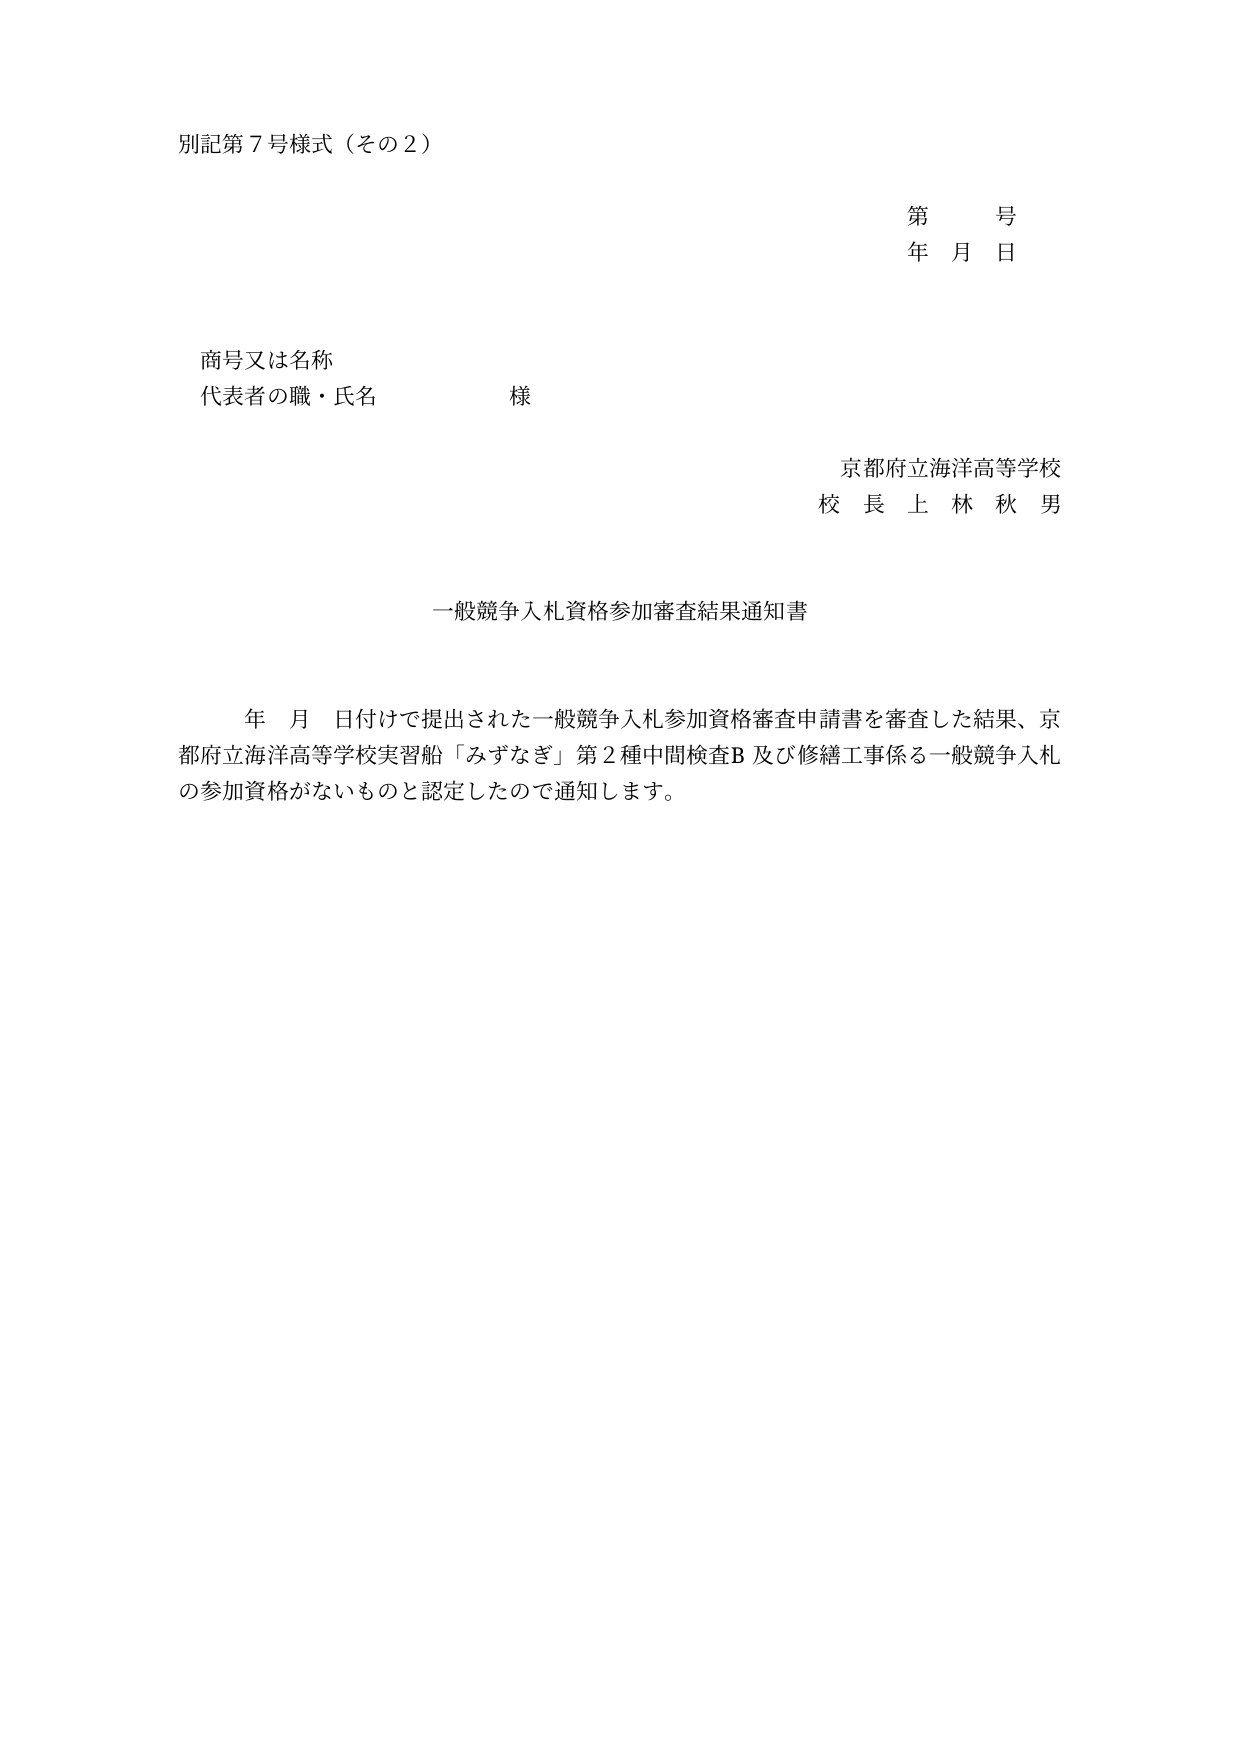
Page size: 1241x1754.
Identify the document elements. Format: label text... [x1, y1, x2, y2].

text 年 月 日付けで提出された一般競争入札参加資格審査申請書を審査した結果、京都府立海洋高等学校実習船「みずなぎ」第２種中間検査B及び修繕工事係る一般競争入札の参加資格がないものと認定したので通知します。 [178, 700, 1062, 808]
text 別記第７号様式（その２） [178, 125, 1062, 161]
text 京都府立海洋高等学校 [178, 449, 1062, 484]
text 第 号 [178, 197, 1062, 233]
text 代表者の職・氏名 様 [178, 377, 1062, 413]
text 年 月 日 [178, 233, 1062, 269]
text 商号又は名称 [178, 341, 1062, 377]
text 一般競争入札資格参加審査結果通知書 [178, 592, 1062, 628]
text 校 長 上 林 秋 男 [178, 484, 1062, 521]
